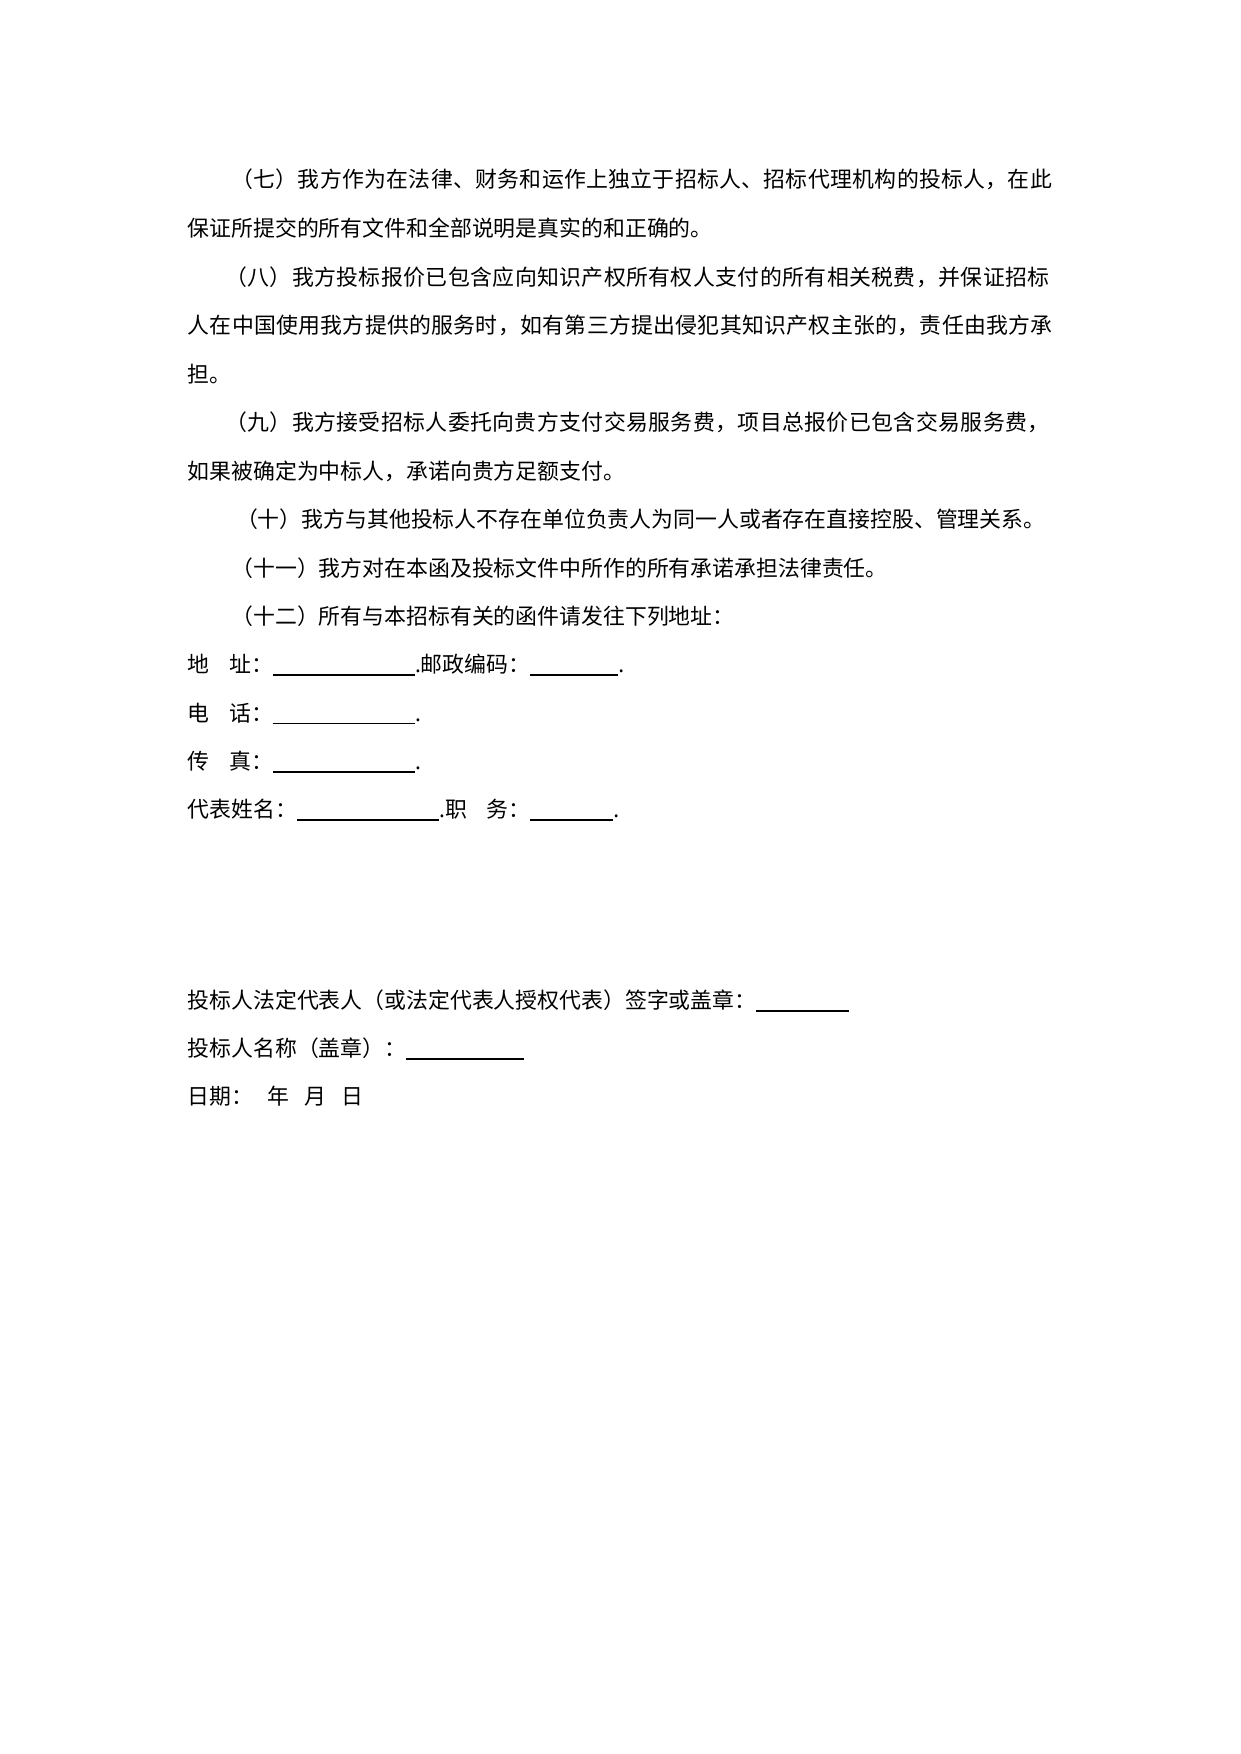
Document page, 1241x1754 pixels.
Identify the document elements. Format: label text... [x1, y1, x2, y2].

text 电 话： . [187, 695, 1053, 728]
text （十一）我方对在本函及投标文件中所作的所有承诺承担法律责任。 [187, 550, 1053, 583]
text （十二）所有与本招标有关的函件请发往下列地址： [187, 599, 1053, 631]
text 传 真： . [187, 744, 1053, 776]
text 地 址： .邮政编码： . [187, 647, 1053, 679]
text 投标人名称（盖章）： [187, 1031, 1053, 1062]
text （八）我方投标报价已包含应向知识产权所有权人支付的所有相关税费，并保证招标人在中国使用我方提供的服务时，如有第三方提出侵犯其知识产权主张的，责任由我方承担。 [187, 259, 1053, 389]
text （七）我方作为在法律、财务和运作上独立于招标人、招标代理机构的投标人，在此保证所提交的所有文件和全部说明是真实的和正确的。 [187, 162, 1053, 243]
text 代表姓名： .职 务： . [187, 792, 1053, 824]
text 日期： 年 月 日 [187, 1078, 1053, 1111]
text 投标人法定代表人（或法定代表人授权代表）签字或盖章： [187, 982, 1053, 1015]
text （九）我方接受招标人委托向贵方支付交易服务费，项目总报价已包含交易服务费，如果被确定为中标人，承诺向贵方足额支付。 [187, 405, 1053, 486]
text （十）我方与其他投标人不存在单位负责人为同一人或者存在直接控股、管理关系。 [187, 502, 1053, 534]
